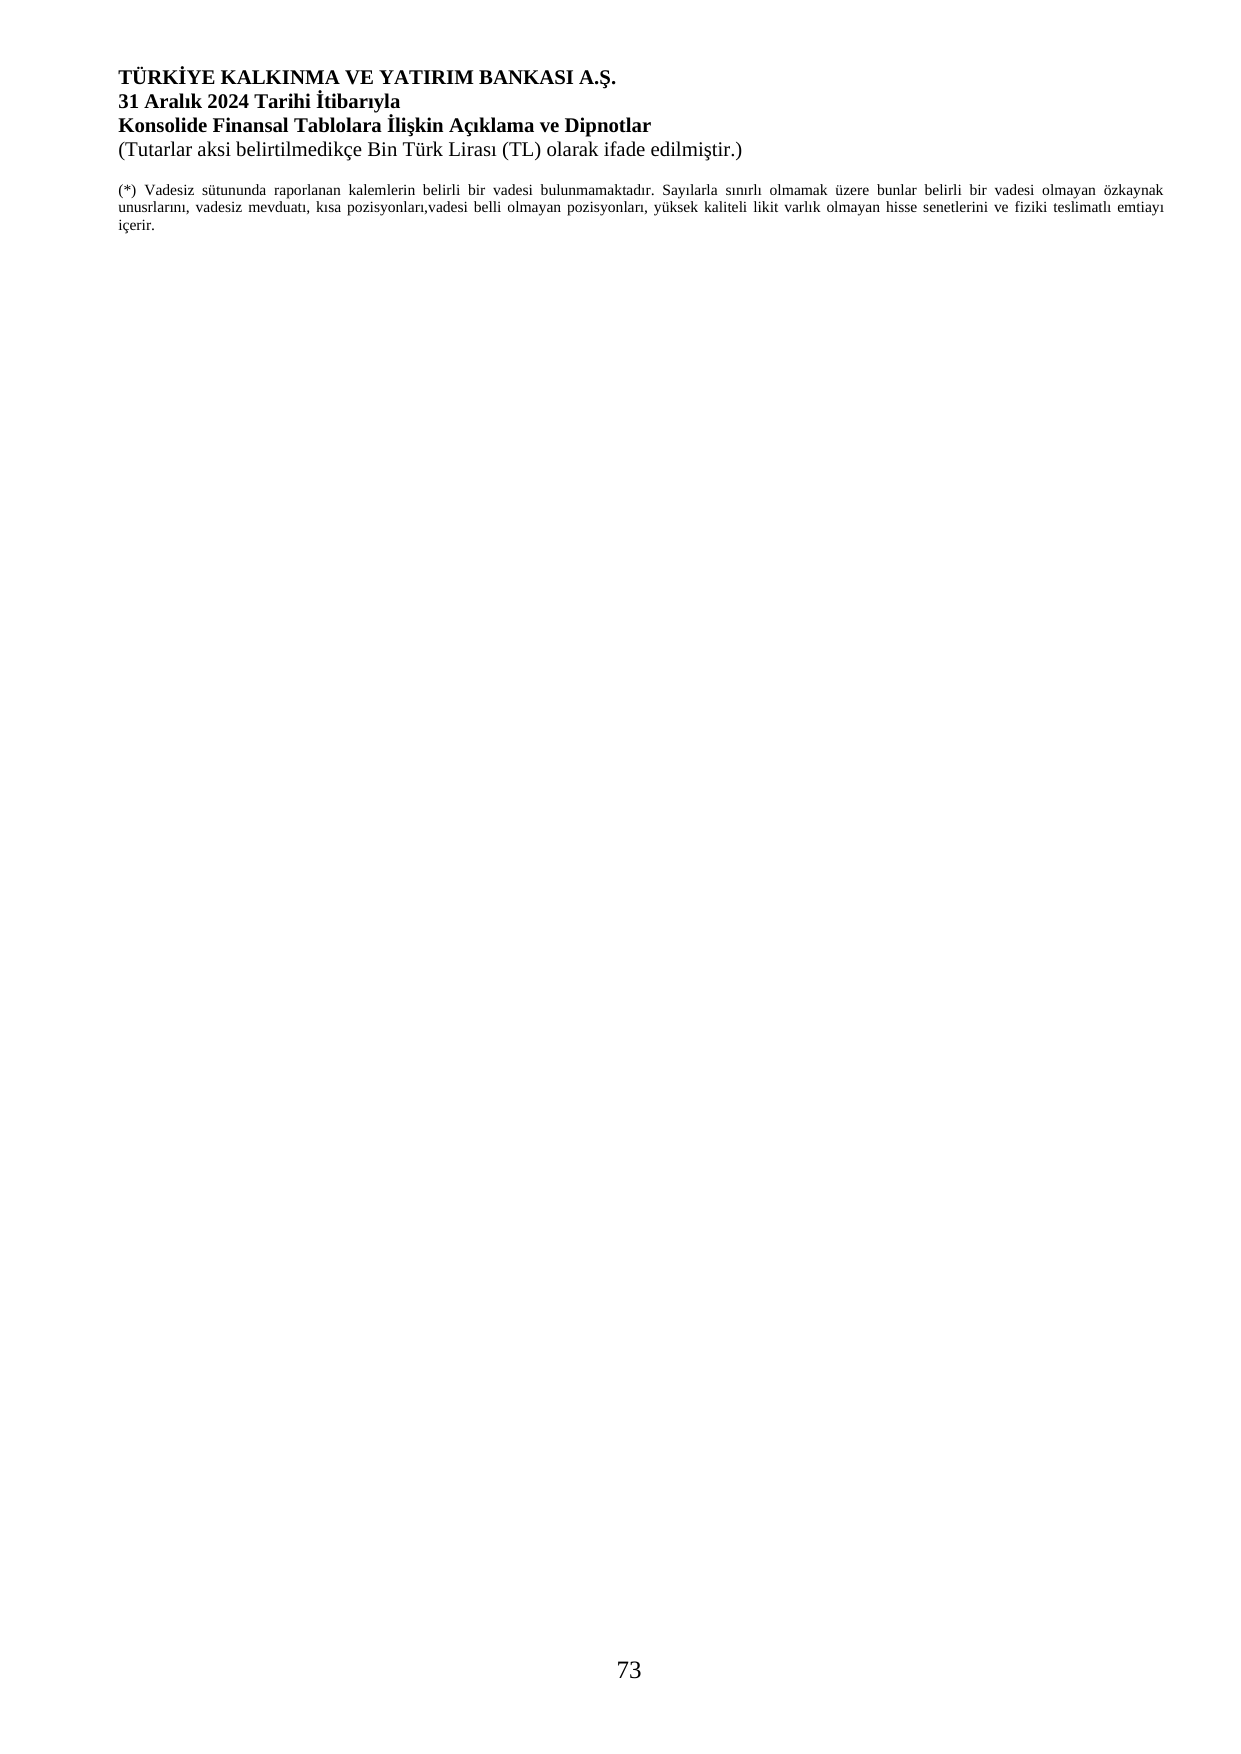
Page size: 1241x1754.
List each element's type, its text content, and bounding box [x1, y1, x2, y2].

text (*) Vadesiz sütununda raporlanan kalemlerin belirli bir vadesi bulunmamaktadır. Sayılarla sınırlı olmamak üzere bunlar belirli bir vadesi olmayan özkaynak unusrlarını, vadesiz mevduatı, kısa pozisyonları,vadesi belli olmayan pozisyonları, yüksek kaliteli likit varlık olmayan hisse senetlerini ve fiziki teslimatlı emtiayı içerir. [118, 180, 1166, 234]
